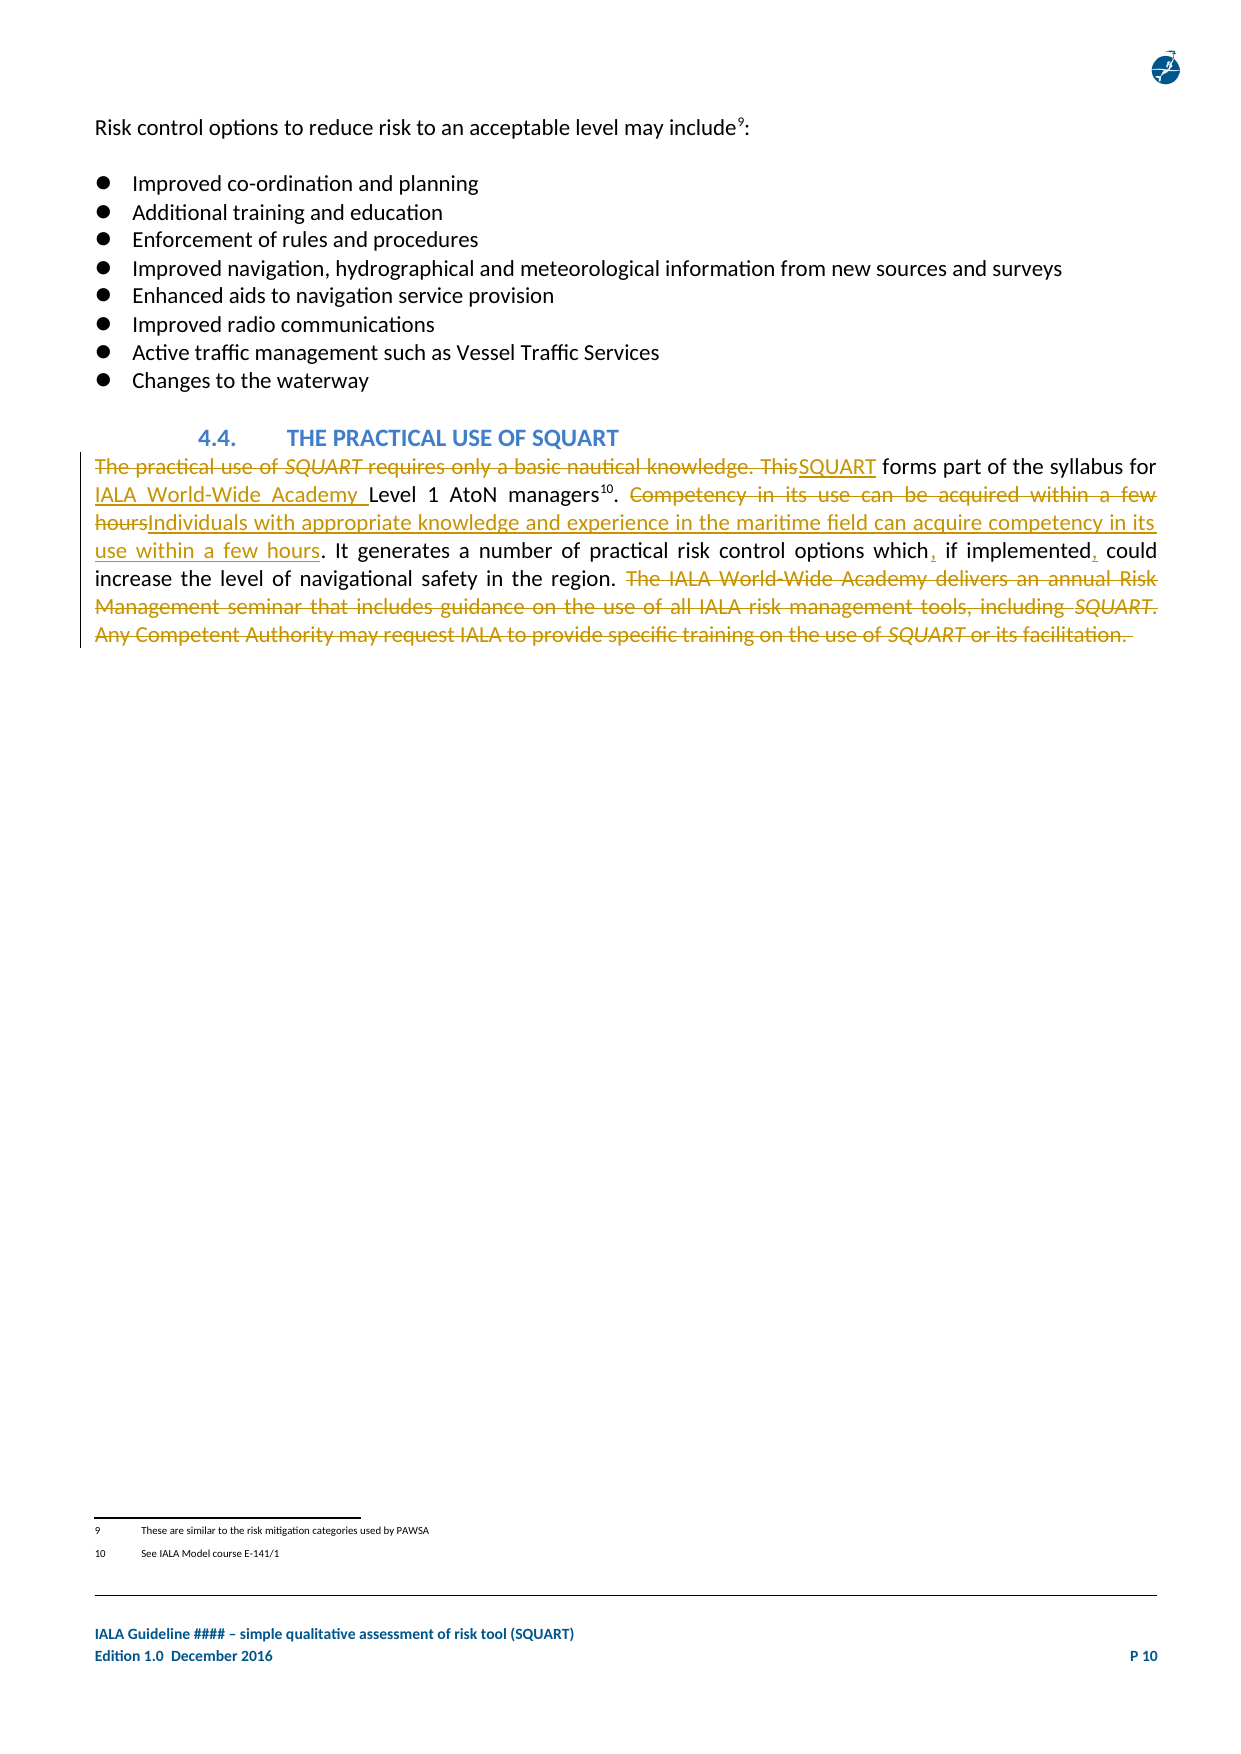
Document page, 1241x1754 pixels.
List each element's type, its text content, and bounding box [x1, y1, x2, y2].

subtitle the practical use of squart [198, 422, 1084, 452]
text forms part of the syllabus for Level 1 AtoN managers. . It generates a number of practical risk control options which if implemented could increase the level of navigational safety in the region. [94, 609, 1157, 648]
picture [1120, 0, 1239, 119]
list Additional training and education [94, 198, 1157, 226]
list Active traffic management such as Vessel Traffic Services [94, 338, 1157, 366]
text forms part of the syllabus for Level 1 AtoN managers. . It generates a number of practical risk control options which if implemented could increase the level of navigational safety in the region. [94, 452, 1157, 608]
list Changes to the waterway [94, 366, 1157, 394]
list Improved co-ordination and planning [94, 169, 1157, 198]
list Enforcement of rules and procedures [94, 226, 1157, 254]
text Risk control options to reduce risk to an acceptable level may include: [94, 113, 1157, 142]
list Enhanced aids to navigation service provision [94, 282, 1157, 310]
list Improved radio communications [94, 310, 1157, 338]
list Improved navigation, hydrographical and meteorological information from new sources and surveys [94, 254, 1157, 282]
